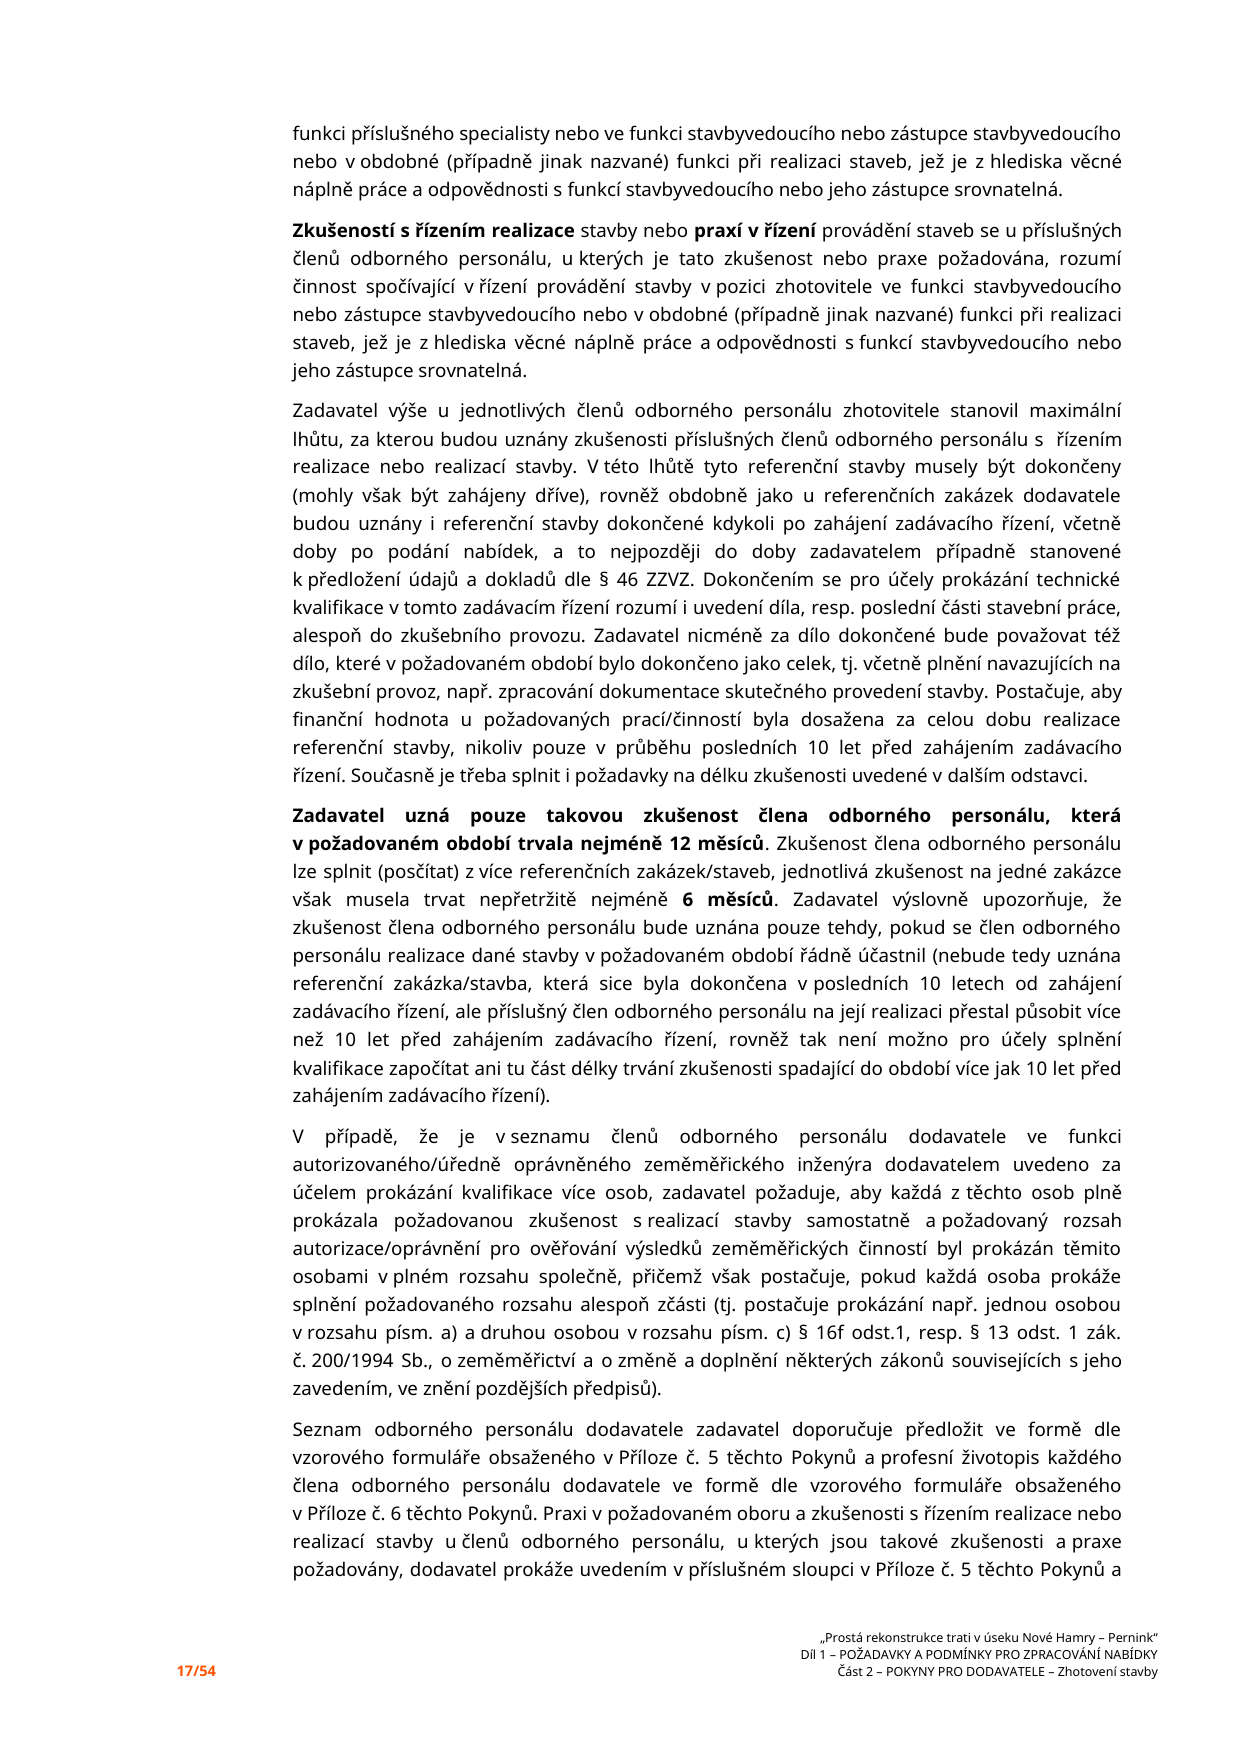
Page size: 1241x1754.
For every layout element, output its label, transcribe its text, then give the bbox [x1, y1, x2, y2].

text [292, 121, 1122, 202]
text Zadavatel uzná pouze takovou zkušenost člena odborného personálu, která v požadovaném období trvala nejméně 12 měsíců. Zkušenost člena odborného personálu lze splnit (posčítat) z více referenčních zakázek/staveb, jednotlivá zkušenost na jedné zakázce však musela trvat nepřetržitě nejméně 6 měsíců. Zadavatel výslovně upozorňuje, že zkušenost člena odborného personálu bude uznána pouze tehdy, pokud se člen odborného personálu realizace dané stavby v požadovaném období řádně účastnil (nebude tedy uznána referenční zakázka/stavba, která sice byla dokončena v posledních 10 letech od zahájení zadávacího řízení, ale příslušný člen odborného personálu na její realizaci přestal působit více než 10 let před zahájením zadávacího řízení, rovněž tak není možno pro účely splnění kvalifikace započítat ani tu část délky trvání zkušenosti spadající do období více jak 10 let před zahájením zadávacího řízení). [292, 803, 1122, 1108]
text V případě, že je v seznamu členů odborného personálu dodavatele ve funkci autorizovaného/úředně oprávněného zeměměřického inženýra dodavatelem uvedeno za účelem prokázání kvalifikace více osob, zadavatel požaduje, aby každá z těchto osob plně prokázala požadovanou zkušenost s realizací stavby samostatně a požadovaný rozsah autorizace/oprávnění pro ověřování výsledků zeměměřických činností byl prokázán těmito osobami v plném rozsahu společně, přičemž však postačuje, pokud každá osoba prokáže splnění požadovaného rozsahu alespoň zčásti (tj. postačuje prokázání např. jednou osobou v rozsahu písm. a) a druhou osobou v rozsahu písm. c) § 16f odst.1, resp. § 13 odst. 1 zák. č. 200/1994 Sb., o zeměměřictví a o změně a doplnění některých zákonů souvisejících s jeho zavedením, ve znění pozdějších předpisů). [292, 1123, 1122, 1401]
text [292, 1416, 1122, 1582]
text Zadavatel výše u jednotlivých členů odborného personálu zhotovitele stanovil maximální lhůtu, za kterou budou uznány zkušenosti příslušných členů odborného personálu s řízením realizace nebo realizací stavby. V této lhůtě tyto referenční stavby musely být dokončeny (mohly však být zahájeny dříve), rovněž obdobně jako u referenčních zakázek dodavatele budou uznány i referenční stavby dokončené kdykoli po zahájení zadávacího řízení, včetně doby po podání nabídek, a to nejpozději do doby zadavatelem případně stanovené k předložení údajů a dokladů dle § 46 ZZVZ. Dokončením se pro účely prokázání technické kvalifikace v tomto zadávacím řízení rozumí i uvedení díla, resp. poslední části stavební práce, alespoň do zkušebního provozu. Zadavatel nicméně za dílo dokončené bude považovat též dílo, které v požadovaném období bylo dokončeno jako celek, tj. včetně plnění navazujících na zkušební provoz, např. zpracování dokumentace skutečného provedení stavby. Postačuje, aby finanční hodnota u požadovaných prací/činností byla dosažena za celou dobu realizace referenční stavby, nikoliv pouze v průběhu posledních 10 let před zahájením zadávacího řízení. Současně je třeba splnit i požadavky na délku zkušenosti uvedené v dalším odstavci. [292, 398, 1122, 788]
text Zkušeností s řízením realizace stavby nebo praxí v řízení provádění staveb se u příslušných členů odborného personálu, u kterých je tato zkušenost nebo praxe požadována, rozumí činnost spočívající v řízení provádění stavby v pozici zhotovitele ve funkci stavbyvedoucího nebo zástupce stavbyvedoucího nebo v obdobné (případně jinak nazvané) funkci při realizaci staveb, jež je z hlediska věcné náplně práce a odpovědnosti s funkcí stavbyvedoucího nebo jeho zástupce srovnatelná. [292, 217, 1122, 383]
